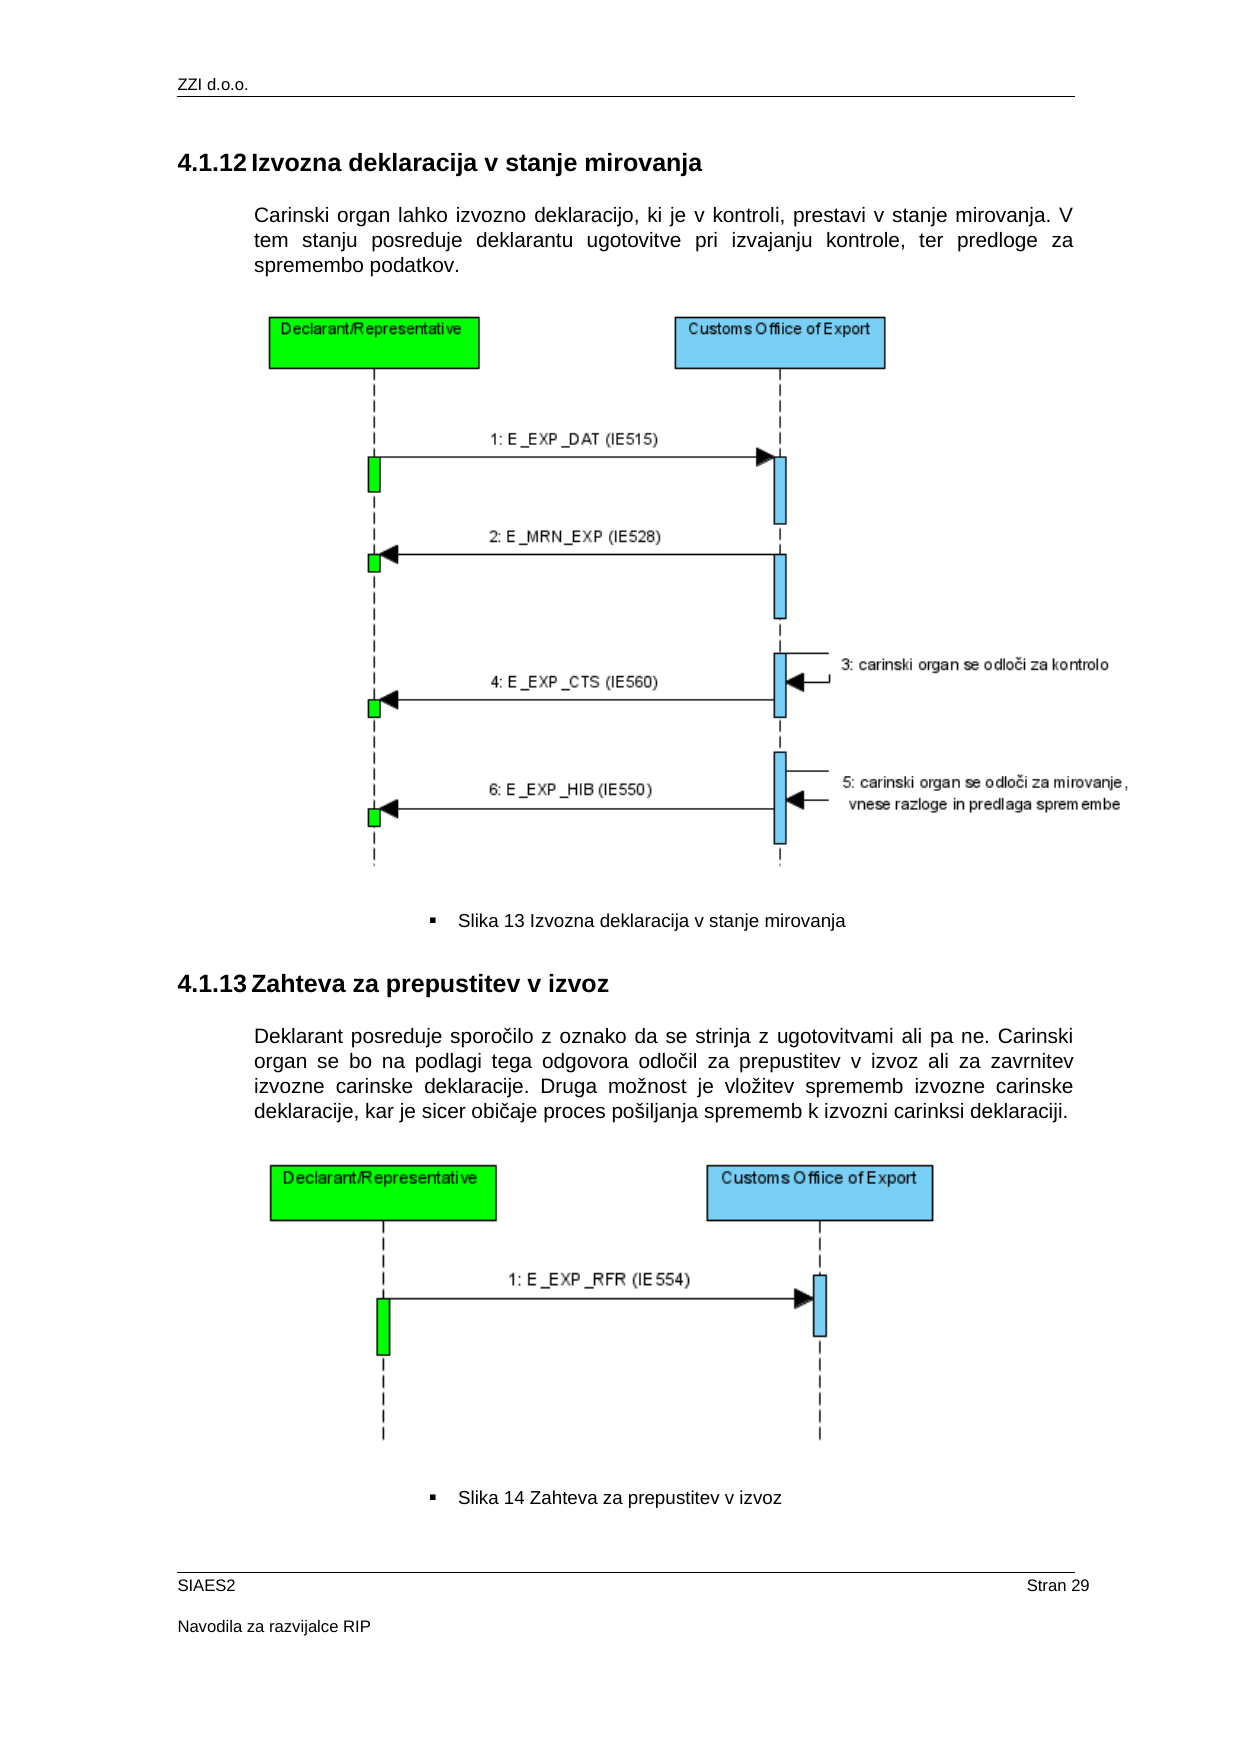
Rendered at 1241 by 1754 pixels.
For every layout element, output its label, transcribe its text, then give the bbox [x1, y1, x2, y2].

subtitle Zahteva za prepustitev v izvoz [177, 969, 1075, 998]
picture [253, 1148, 954, 1461]
text Carinski organ lahko izvozno deklaracijo, ki je v kontroli, prestavi v stanje mirovanja. V tem stanju posreduje deklarantu ugotovitve pri izvajanju kontrole, ter predloge za spremembo podatkov. [254, 201, 1075, 276]
subtitle Izvozna deklaracija v stanje mirovanja [177, 148, 1075, 176]
text Slika 14 Zahteva za prepustitev v izvoz [428, 1486, 1075, 1508]
text Deklarant posreduje sporočilo z oznako da se strinja z ugotovitvami ali pa ne. Carinski organ se bo na podlagi tega odgovora odločil za prepustitev v izvoz ali za zavrnitev izvozne carinske deklaracije. Druga možnost je vložitev sprememb izvozne carinske deklaracije, kar je sicer običaje proces pošiljanja sprememb k izvozni carinksi deklaraciji. [254, 1023, 1075, 1123]
picture [253, 301, 1152, 884]
text Slika 13 Izvozna deklaracija v stanje mirovanja [428, 909, 1075, 932]
